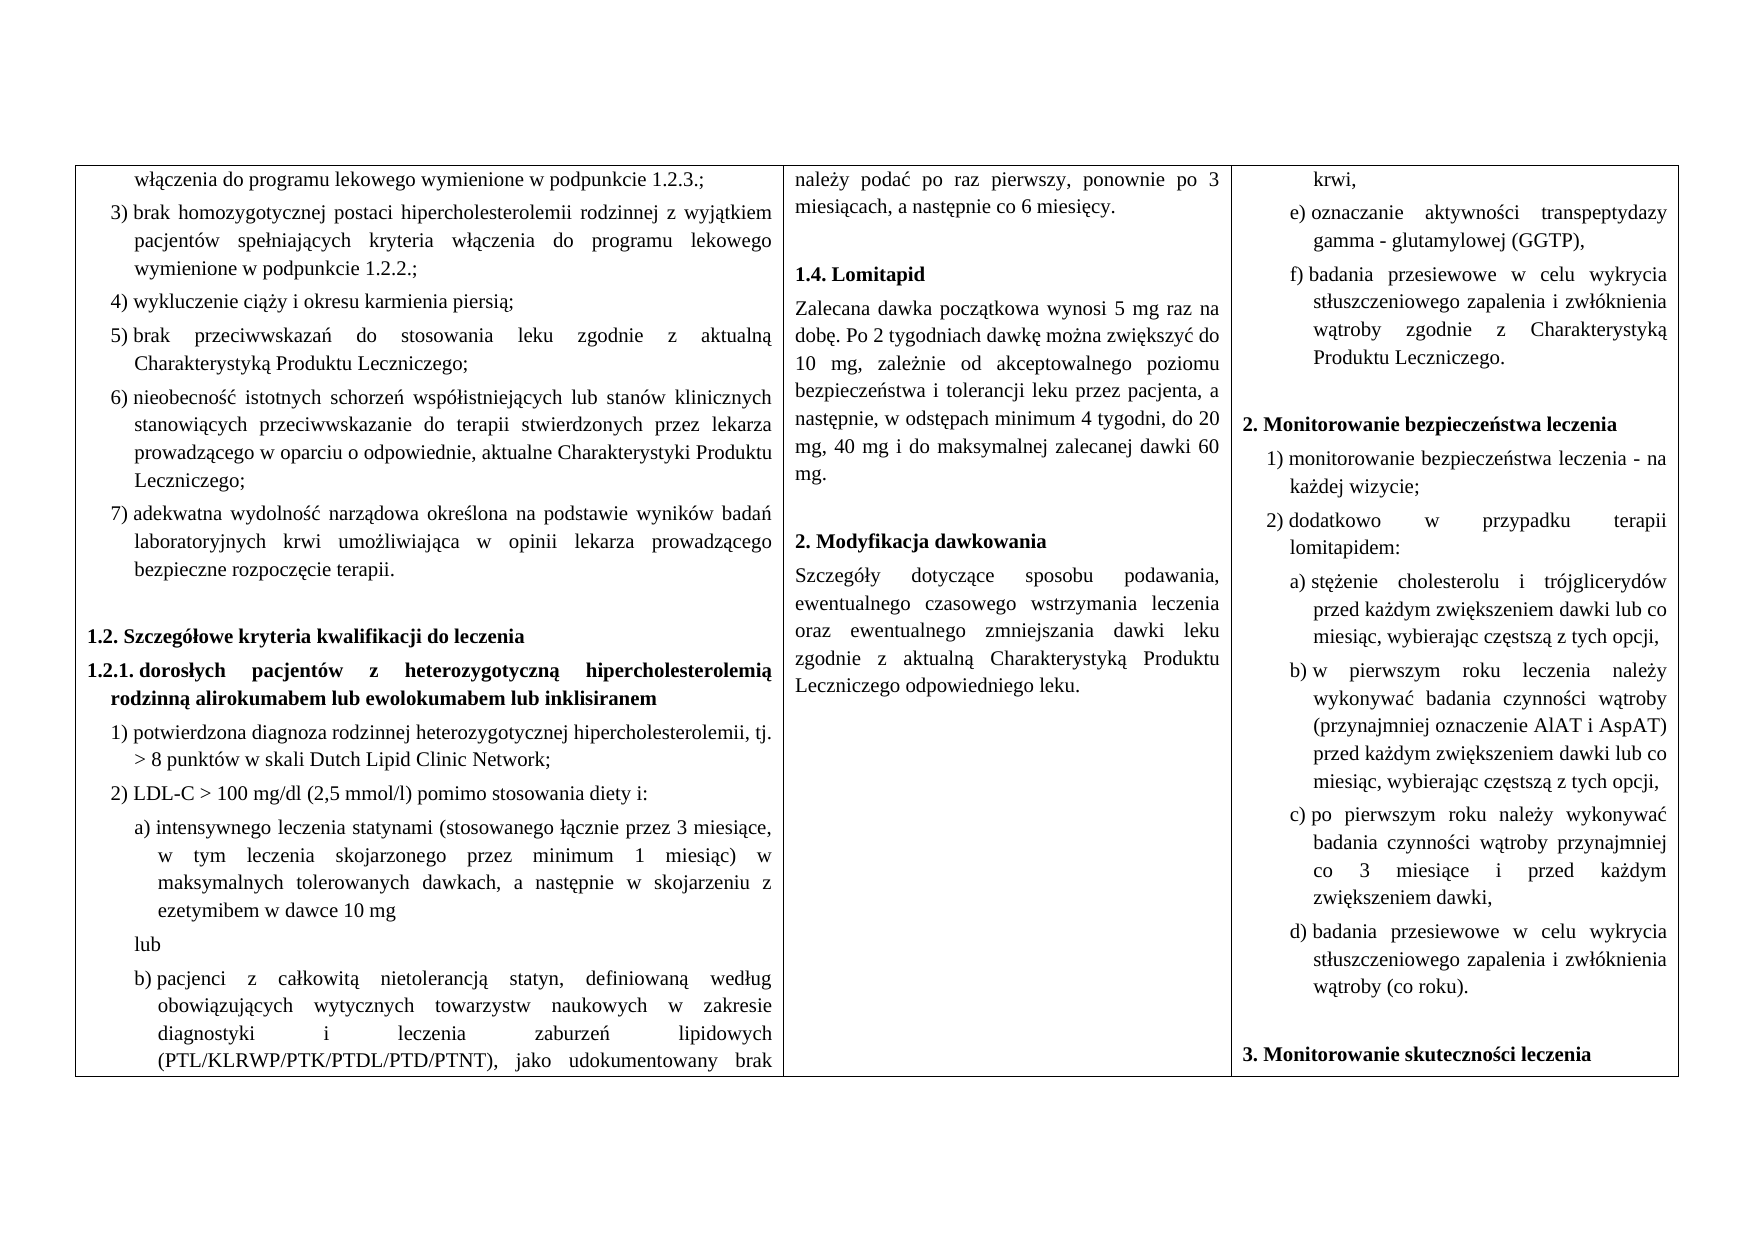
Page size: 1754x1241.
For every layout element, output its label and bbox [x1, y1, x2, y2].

table_cell [1232, 166, 1678, 1076]
table_cell [76, 166, 783, 1076]
table_cell [784, 166, 1231, 1076]
